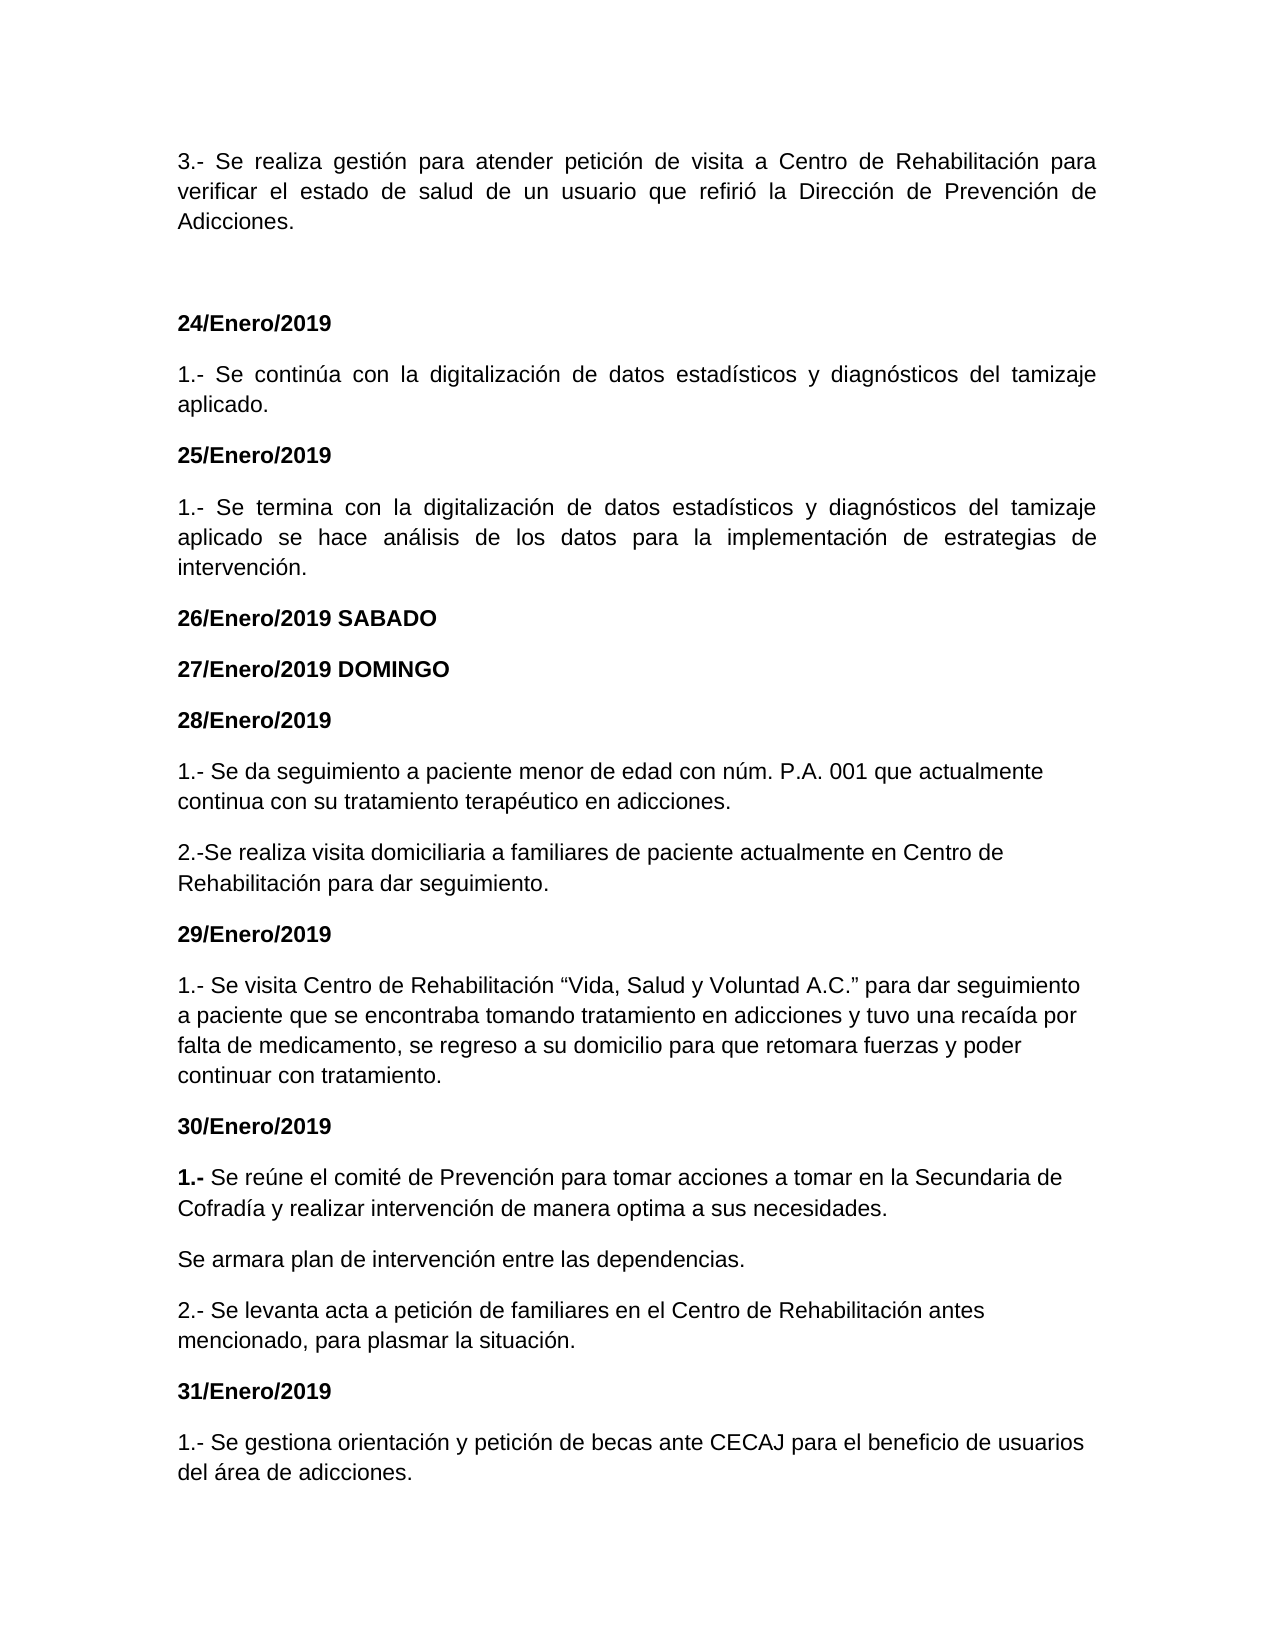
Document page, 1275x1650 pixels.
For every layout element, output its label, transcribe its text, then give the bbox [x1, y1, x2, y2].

text 24/Enero/2019 [177, 310, 1098, 336]
text 29/Enero/2019 [177, 921, 1098, 947]
text 28/Enero/2019 [177, 707, 1098, 733]
text 2.-Se realiza visita domiciliaria a familiares de paciente actualmente en Centro de Rehabilitación para dar seguimiento. [177, 839, 1098, 896]
text 3.- Se realiza gestión para atender petición de visita a Centro de Rehabilitación para verificar el estado de salud de un usuario que refirió la Dirección de Prevención de Adicciones. [177, 148, 1098, 234]
text 26/Enero/2019 SABADO [177, 605, 1098, 631]
text 31/Enero/2019 [177, 1378, 1098, 1404]
text 1.- Se gestiona orientación y petición de becas ante CECAJ para el beneficio de usuarios del área de adicciones. [177, 1429, 1098, 1485]
text 1.- Se da seguimiento a paciente menor de edad con núm. P.A. 001 que actualmente continua con su tratamiento terapéutico en adicciones. [177, 758, 1098, 814]
text 27/Enero/2019 DOMINGO [177, 656, 1098, 682]
text 25/Enero/2019 [177, 442, 1098, 469]
text 1.- Se termina con la digitalización de datos estadísticos y diagnósticos del tamizaje aplicado se hace análisis de los datos para la implementación de estrategias de intervención. [177, 493, 1098, 580]
text Se armara plan de intervención entre las dependencias. [177, 1246, 1098, 1272]
text 2.- Se levanta acta a petición de familiares en el Centro de Rehabilitación antes mencionado, para plasmar la situación. [177, 1297, 1098, 1353]
text 1.- Se visita Centro de Rehabilitación “Vida, Salud y Voluntad A.C.” para dar seguimiento a paciente que se encontraba tomando tratamiento en adicciones y tuvo una recaída por falta de medicamento, se regreso a su domicilio para que retomara fuerzas y poder continuar con tratamiento. [177, 972, 1098, 1088]
text 1.- Se continúa con la digitalización de datos estadísticos y diagnósticos del tamizaje aplicado. [177, 361, 1098, 418]
text 30/Enero/2019 [177, 1113, 1098, 1139]
text 1.- Se reúne el comité de Prevención para tomar acciones a tomar en la Secundaria de Cofradía y realizar intervención de manera optima a sus necesidades. [177, 1164, 1098, 1221]
